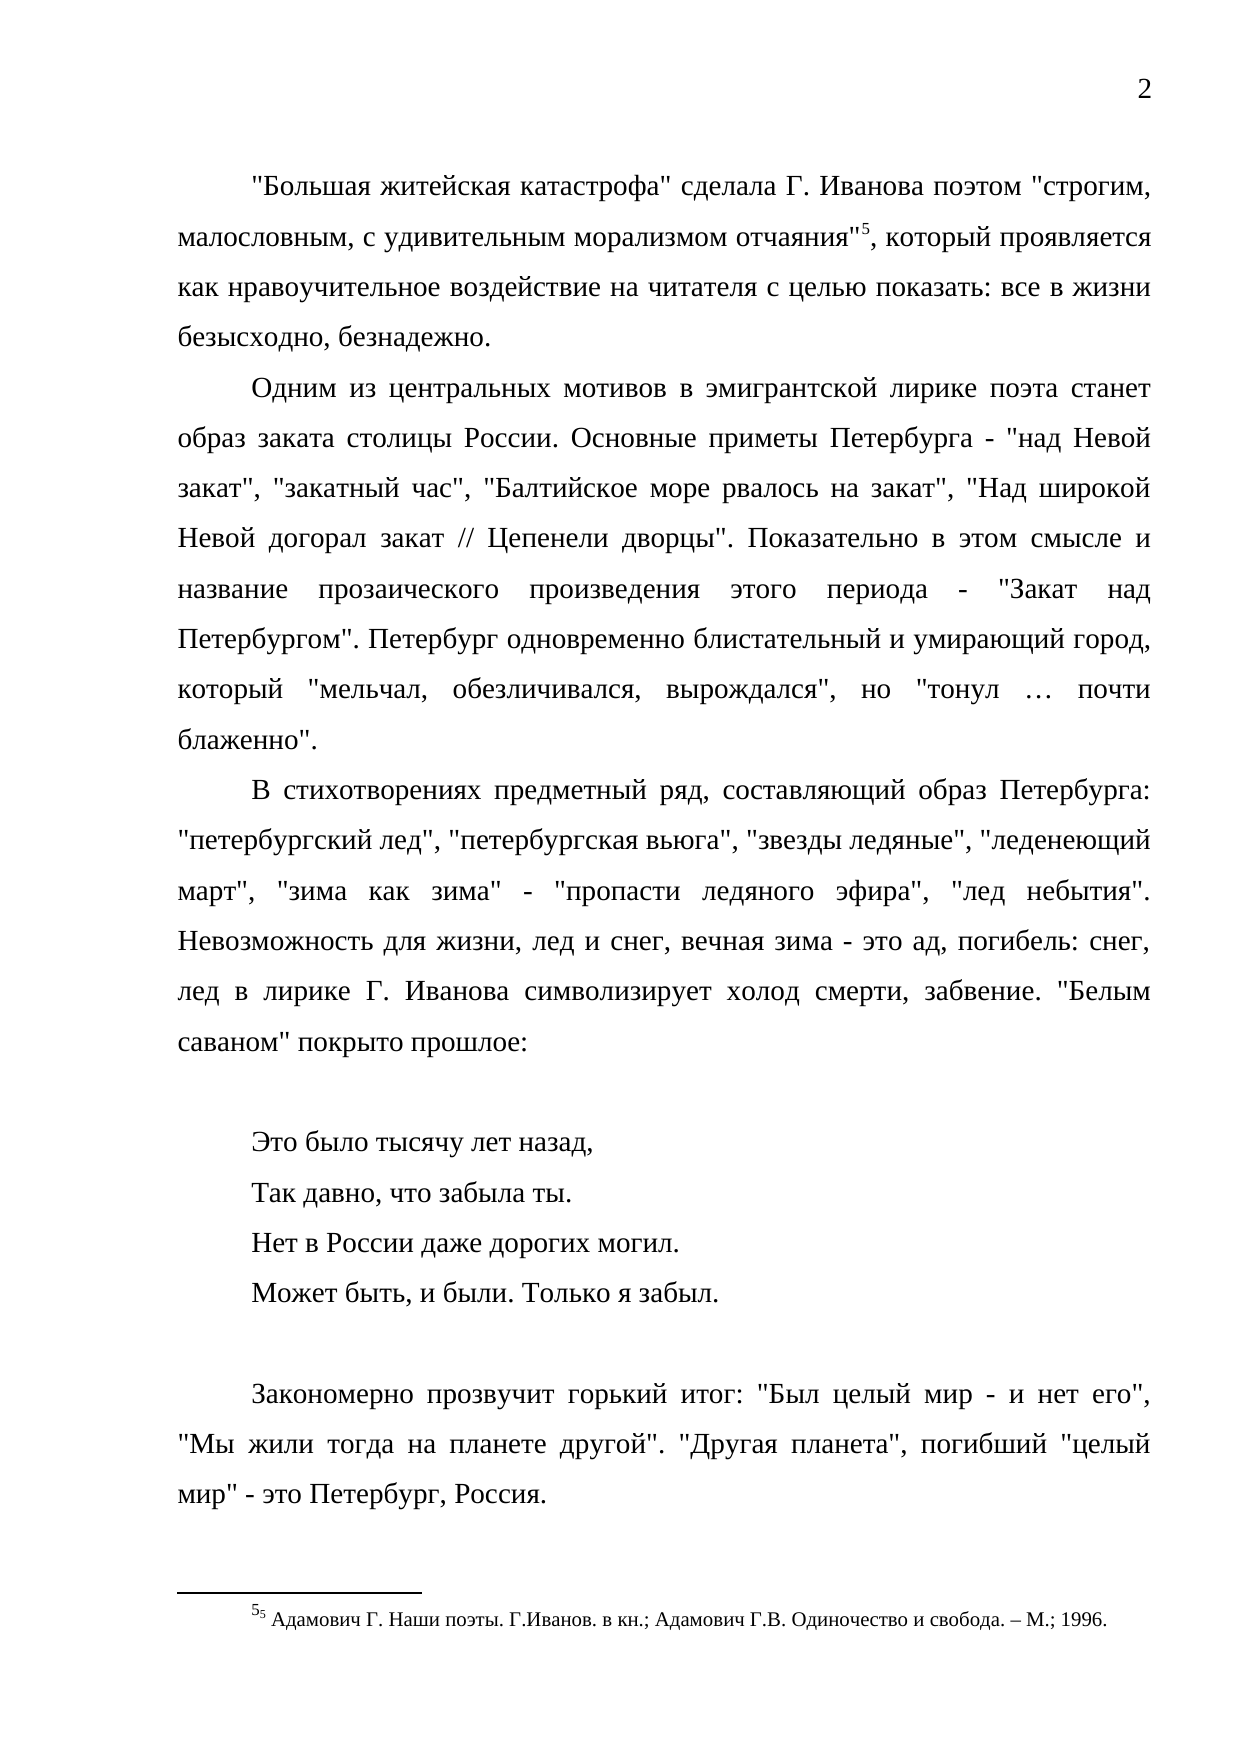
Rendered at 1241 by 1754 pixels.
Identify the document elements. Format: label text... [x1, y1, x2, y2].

text Может быть, и были. Только я забыл. [177, 1275, 1152, 1309]
text Это было тысячу лет назад, [177, 1124, 1152, 1158]
text "Большая житейская катастрофа" сделала Г. Иванова поэтом "строгим, малословным, с удивительным морализмом отчаяния"5, который проявляется как нравоучительное воздействие на читателя с целью показать: все в жизни безысходно, безнадежно. [177, 168, 1152, 353]
text Так давно, что забыла ты. [177, 1175, 1152, 1208]
text Нет в России даже дорогих могил. [177, 1225, 1152, 1258]
text Одним из центральных мотивов в эмигрантской лирике поэта станет образ заката столицы России. Основные приметы Петербурга - "над Невой закат", "закатный час", "Балтийское море рвалось на закат", "Над широкой Невой догорал закат // Цепенели дворцы". Показательно в этом смысле и название прозаического произведения этого периода - "Закат над Петербургом". Петербург одновременно блистательный и умирающий город, который "мельчал, обезличивался, вырождался", но "тонул … почти блаженно". [177, 370, 1152, 755]
text В стихотворениях предметный ряд, составляющий образ Петербурга: "петербургский лед", "петербургская вьюга", "звезды ледяные", "леденеющий март", "зима как зима" - "пропасти ледяного эфира", "лед небытия". Невозможность для жизни, лед и снег, вечная зима - это ад, погибель: снег, лед в лирике Г. Иванова символизирует холод смерти, забвение. "Белым саваном" покрыто прошлое: [177, 772, 1152, 1057]
text Закономерно прозвучит горький итог: "Был целый мир - и нет его", "Мы жили тогда на планете другой". "Другая планета", погибший "целый мир" - это Петербург, Россия. [177, 1376, 1152, 1510]
